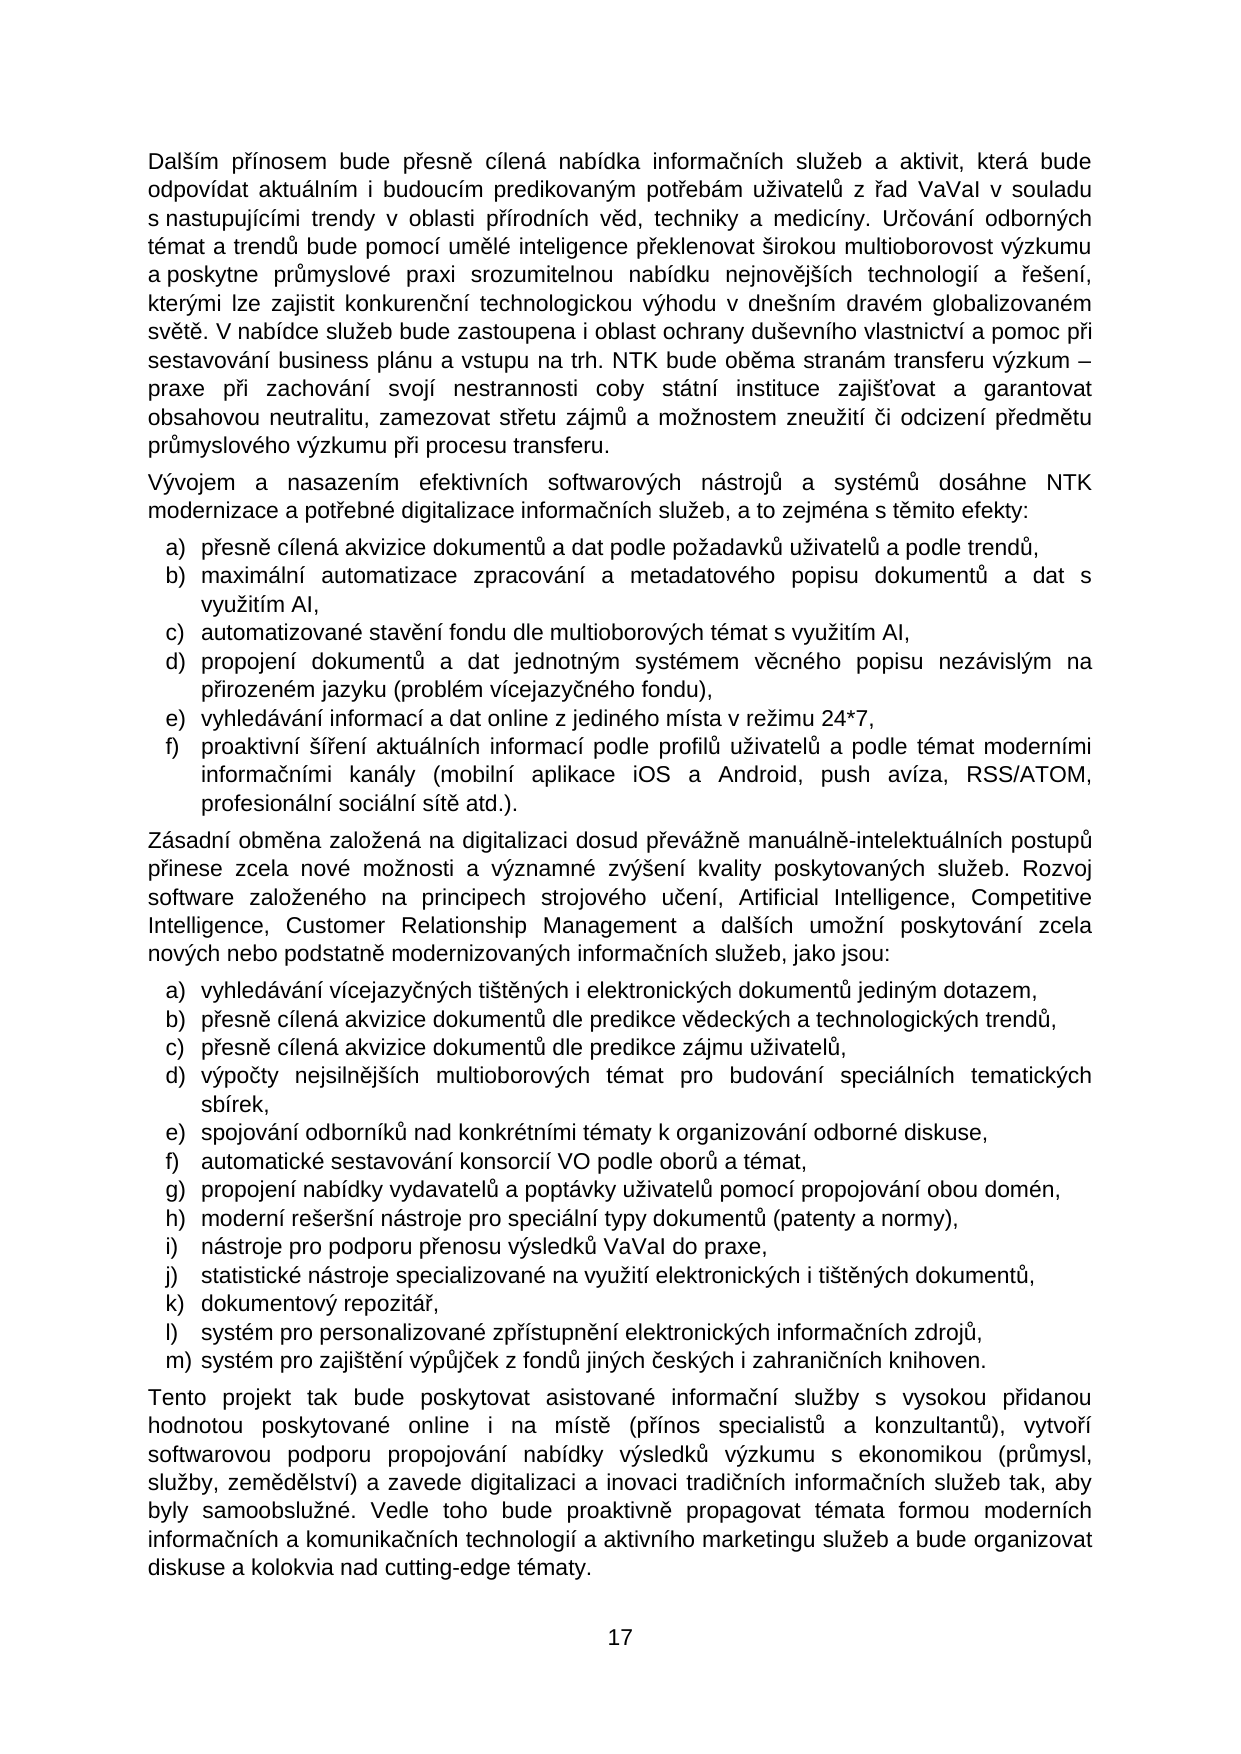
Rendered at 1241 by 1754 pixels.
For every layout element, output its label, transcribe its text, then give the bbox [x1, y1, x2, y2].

text spojování odborníků nad konkrétními tématy k organizování odborné diskuse, [165, 1119, 1093, 1146]
text maximální automatizace zpracování a metadatového popisu dokumentů a dat s využitím AI, [165, 562, 1093, 617]
text výpočty nejsilnějších multioborových témat pro budování speciálních tematických sbírek, [165, 1062, 1093, 1117]
text automatizované stavění fondu dle multioborových témat s využitím AI, [165, 619, 1093, 646]
text statistické nástroje specializované na využití elektronických i tištěných dokumentů, [165, 1262, 1093, 1288]
text Vývojem a nasazením efektivních softwarových nástrojů a systémů dosáhne NTK modernizace a potřebné digitalizace informačních služeb, a to zejména s těmito efekty: [148, 469, 1093, 523]
text automatické sestavování konsorcií VO podle oborů a témat, [165, 1148, 1093, 1174]
text přesně cílená akvizice dokumentů dle predikce zájmu uživatelů, [165, 1034, 1093, 1060]
text vyhledávání informací a dat online z jediného místa v režimu 24*7, [165, 704, 1093, 731]
text propojení nabídky vydavatelů a poptávky uživatelů pomocí propojování obou domén, [165, 1176, 1093, 1203]
text propojení dokumentů a dat jednotným systémem věcného popisu nezávislým na přirozeném jazyku (problém vícejazyčného fondu), [165, 648, 1093, 702]
text dokumentový repozitář, [165, 1290, 1093, 1316]
text nástroje pro podporu přenosu výsledků VaVaI do praxe, [165, 1233, 1093, 1259]
text systém pro zajištění výpůjček z fondů jiných českých i zahraničních knihoven. [165, 1347, 1093, 1373]
text přesně cílená akvizice dokumentů a dat podle požadavků uživatelů a podle trendů, [165, 534, 1093, 560]
text proaktivní šíření aktuálních informací podle profilů uživatelů a podle témat moderními informačními kanály (mobilní aplikace iOS a Android, push avíza, RSS/ATOM, profesionální sociální sítě atd.). [165, 733, 1093, 816]
text Tento projekt tak bude poskytovat asistované informační služby s vysokou přidanou hodnotou poskytované online i na místě (přínos specialistů a konzultantů), vytvoří softwarovou podporu propojování nabídky výsledků výzkumu s ekonomikou (průmysl, služby, zemědělství) a zavede digitalizaci a inovaci tradičních informačních služeb tak, aby byly samoobslužné. Vedle toho bude proaktivně propagovat témata formou moderních informačních a komunikačních technologií a aktivního marketingu služeb a bude organizovat diskuse a kolokvia nad cutting-edge tématy. [148, 1384, 1093, 1581]
text Zásadní obměna založená na digitalizaci dosud převážně manuálně-intelektuálních postupů přinese zcela nové možnosti a významné zvýšení kvality poskytovaných služeb. Rozvoj software založeného na principech strojového učení, Artificial Intelligence, Competitive Intelligence, Customer Relationship Management a dalších umožní poskytování zcela nových nebo podstatně modernizovaných informačních služeb, jako jsou: [148, 827, 1093, 967]
text moderní rešeršní nástroje pro speciální typy dokumentů (patenty a normy), [165, 1205, 1093, 1231]
list vyhledávání vícejazyčných tištěných i elektronických dokumentů jediným dotazem, [165, 977, 1093, 1003]
text přesně cílená akvizice dokumentů dle predikce vědeckých a technologických trendů, [165, 1006, 1093, 1032]
text Dalším přínosem bude přesně cílená nabídka informačních služeb a aktivit, která bude odpovídat aktuálním i budoucím predikovaným potřebám uživatelů z řad VaVaI v souladu s nastupujícími trendy v oblasti přírodních věd, techniky a medicíny. Určování odborných témat a trendů bude pomocí umělé inteligence překlenovat širokou multioborovost výzkumu a poskytne průmyslové praxi srozumitelnou nabídku nejnovějších technologií a řešení, kterými lze zajistit konkurenční technologickou výhodu v dnešním dravém globalizovaném světě. V nabídce služeb bude zastoupena i oblast ochrany duševního vlastnictví a pomoc při sestavování business plánu a vstupu na trh. NTK bude oběma stranám transferu výzkum – praxe při zachování svojí nestrannosti coby státní instituce zajišťovat a garantovat obsahovou neutralitu, zamezovat střetu zájmů a možnostem zneužití či odcizení předmětu průmyslového výzkumu při procesu transferu. [148, 148, 1093, 458]
text systém pro personalizované zpřístupnění elektronických informačních zdrojů, [165, 1318, 1093, 1345]
